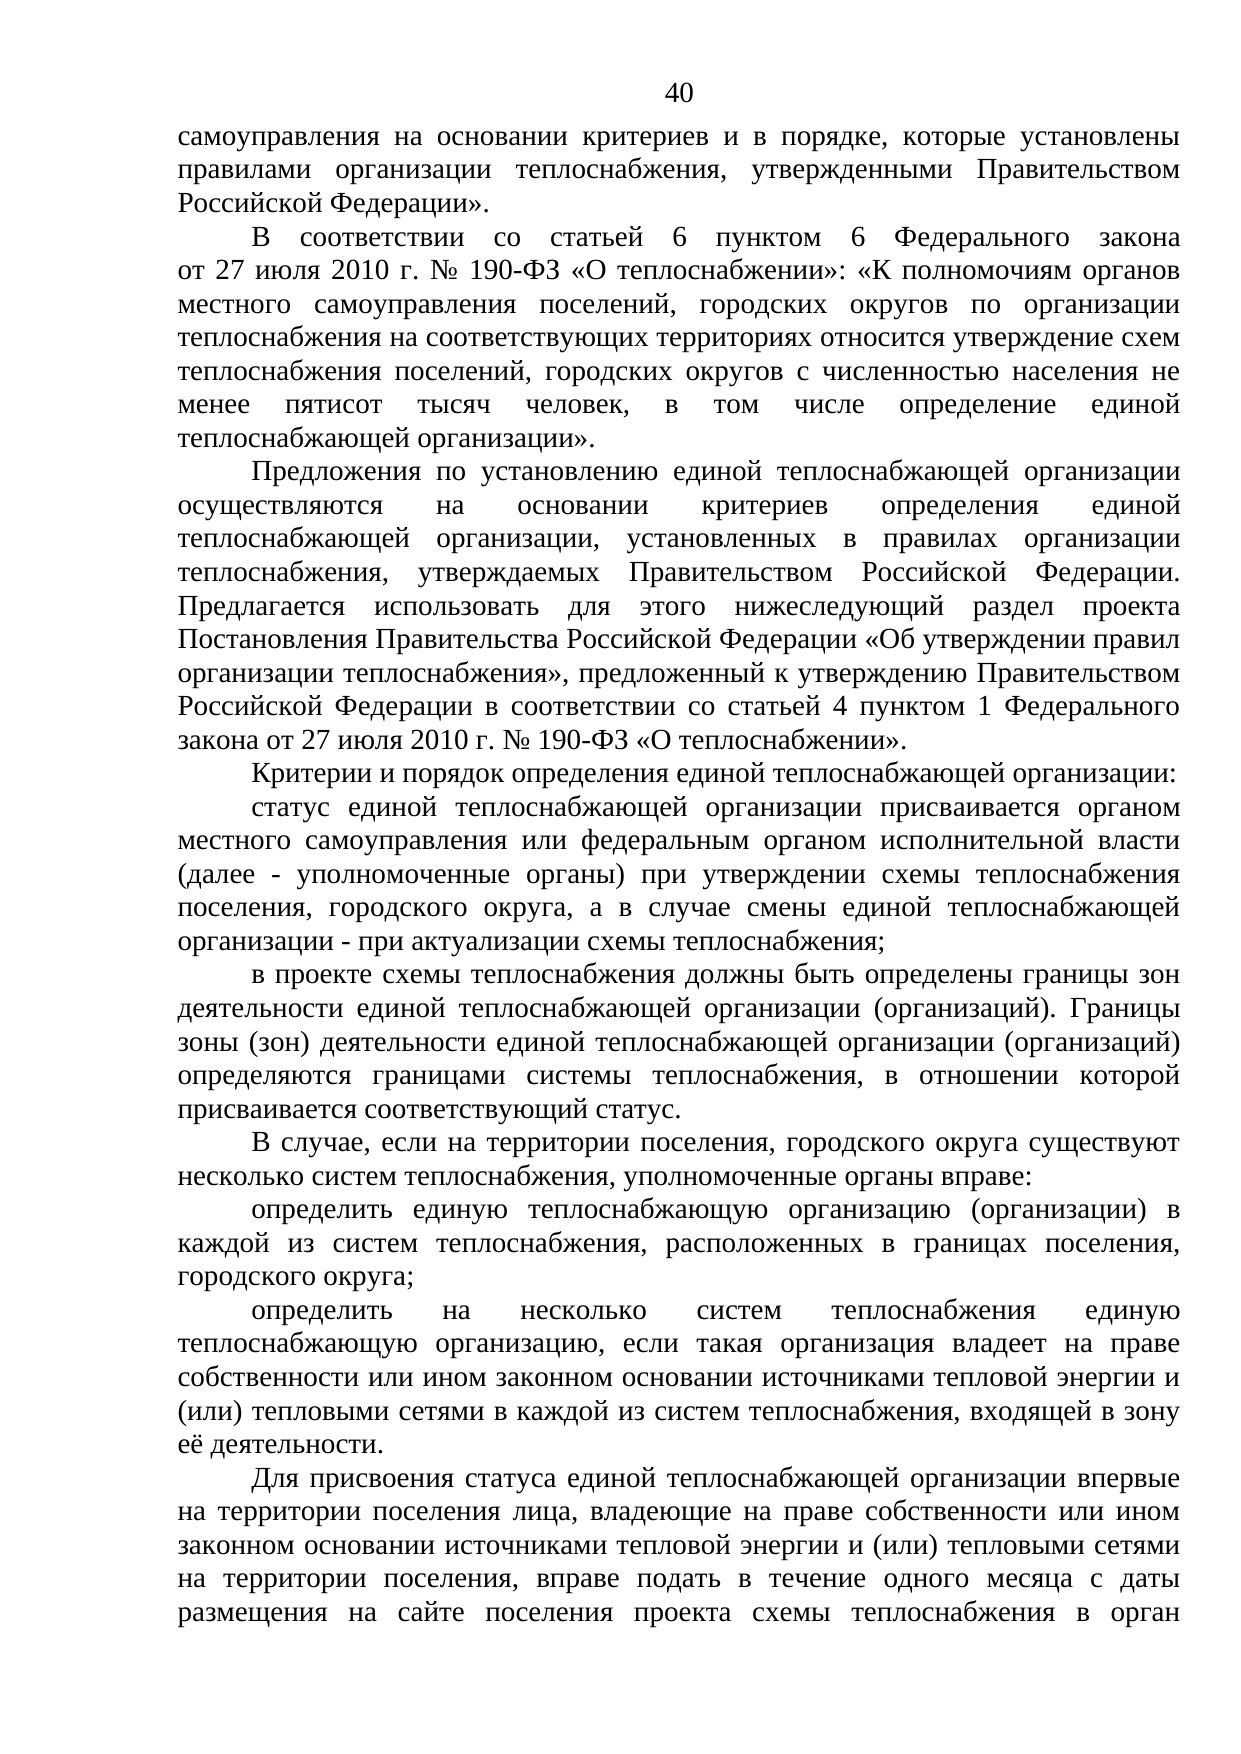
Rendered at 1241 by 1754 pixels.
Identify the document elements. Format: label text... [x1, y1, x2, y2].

text определить единую теплоснабжающую организацию (организации) в каждой из систем теплоснабжения, расположенных в границах поселения, городского округа; [177, 1191, 1181, 1292]
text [177, 1460, 1181, 1627]
text статус единой теплоснабжающей организации присваивается органом местного самоуправления или федеральным органом исполнительной власти (далее - уполномоченные органы) при утверждении схемы теплоснабжения поселения, городского округа, а в случае смены единой теплоснабжающей организации - при актуализации схемы теплоснабжения; [177, 789, 1181, 957]
text В соответствии со статьей 6 пунктом 6 Федерального закона от 27 июля 2010 г. № 190-ФЗ «О теплоснабжении»: «К полномочиям органов местного самоуправления поселений, городских округов по организации теплоснабжения на соответствующих территориях относится утверждение схем теплоснабжения поселений, городских округов с численностью населения не менее пятисот тысяч человек, в том числе определение единой теплоснабжающей организации». [177, 219, 1181, 453]
text В случае, если на территории поселения, городского округа существуют несколько систем теплоснабжения, уполномоченные органы вправе: [177, 1124, 1181, 1191]
text в проекте схемы теплоснабжения должны быть определены границы зон деятельности единой теплоснабжающей организации (организаций). Границы зоны (зон) деятельности единой теплоснабжающей организации (организаций) определяются границами системы теплоснабжения, в отношении которой присваивается соответствующий статус. [177, 957, 1181, 1124]
text Предложения по установлению единой теплоснабжающей организации осуществляются на основании критериев определения единой теплоснабжающей организации, установленных в правилах организации теплоснабжения, утверждаемых Правительством Российской Федерации. Предлагается использовать для этого нижеследующий раздел проекта Постановления Правительства Российской Федерации «Об утверждении правил организации теплоснабжения», предложенный к утверждению Правительством Российской Федерации в соответствии со статьей 4 пунктом 1 Федерального закона от 27 июля 2010 г. № 190-ФЗ «О теплоснабжении». [177, 453, 1181, 755]
text Критерии и порядок определения единой теплоснабжающей организации: [177, 755, 1181, 789]
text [177, 118, 1181, 219]
text определить на несколько систем теплоснабжения единую теплоснабжающую организацию, если такая организация владеет на праве собственности или ином законном основании источниками тепловой энергии и (или) тепловыми сетями в каждой из систем теплоснабжения, входящей в зону её деятельности. [177, 1292, 1181, 1460]
